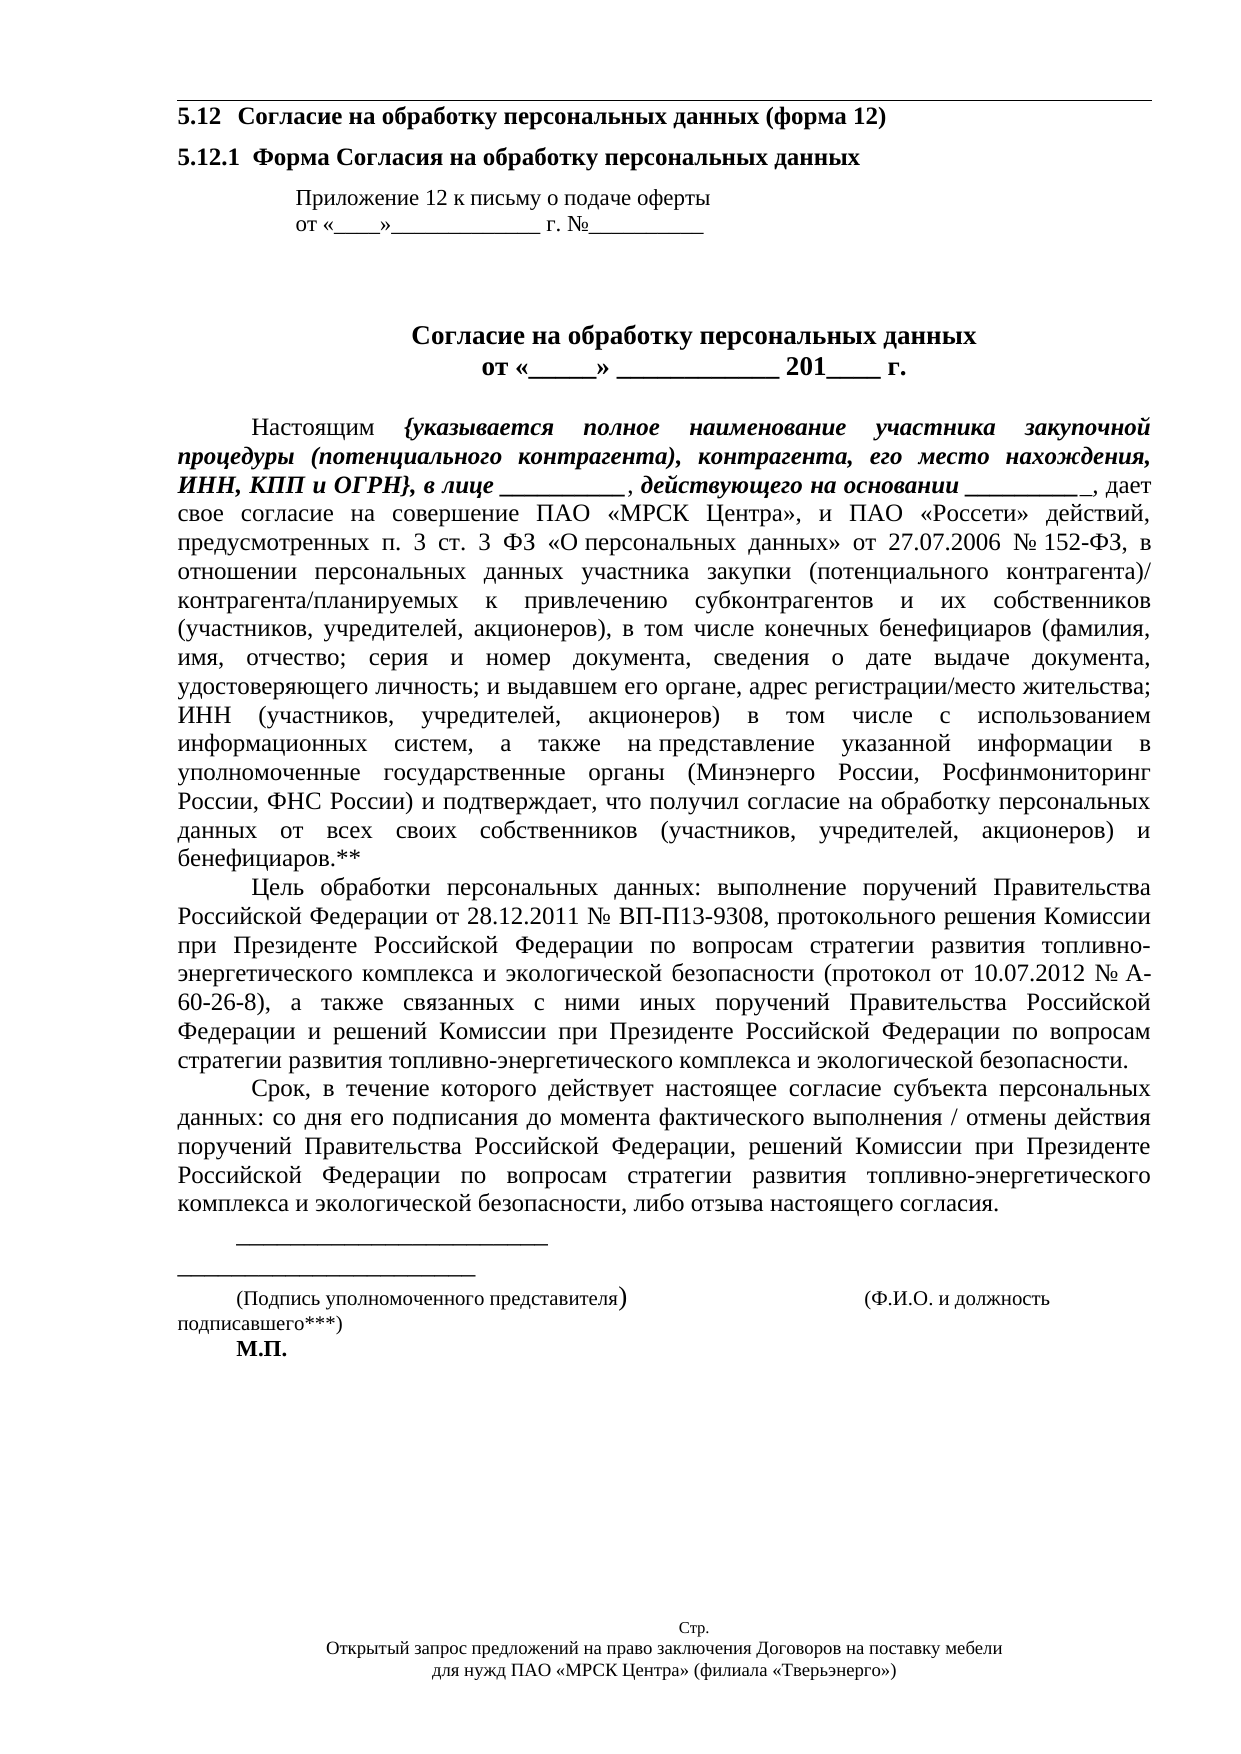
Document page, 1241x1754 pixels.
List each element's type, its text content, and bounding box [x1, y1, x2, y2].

subtitle Согласие на обработку персональных данных (форма 12) [177, 101, 1152, 130]
text М.П. [177, 1335, 1152, 1361]
text Настоящим {указывается полное наименование участника закупочной процедуры (потенциального контрагента), контрагента, его место нахождения, ИНН, КПП и ОГРН}, в лице __________, действующего на основании __________, дает свое согласие на совершение ПАО «МРСК Центра», и ПАО «Россети» действий, предусмотренных п. 3 ст. 3 ФЗ «О персональных данных» от 27.07.2006 № 152-ФЗ, в отношении персональных данных участника закупки (потенциального контрагента)/ контрагента/планируемых к привлечению субконтрагентов и их собственников (участников, учредителей, акционеров), в том числе конечных бенефициаров (фамилия, имя, отчество; серия и номер документа, сведения о дате выдаче документа, удостоверяющего личность; и выдавшем его органе, адрес регистрации/место жительства; ИНН (участников, учредителей, акционеров) в том числе с использованием информационных систем, а также на представление указанной информации в уполномоченные государственные органы (Минэнерго России, Росфинмониторинг России, ФНС России) и подтверждает, что получил согласие на обработку персональных данных от всех своих собственников (участников, учредителей, акционеров) и бенефициаров.** [177, 412, 1152, 872]
text Согласие на обработку персональных данных [177, 319, 1152, 350]
text _______________________ ______________________ [177, 1217, 1152, 1279]
text от «_____» ____________ 201____ г. [177, 350, 1152, 381]
text Срок, в течение которого действует настоящее согласие субъекта персональных данных: со дня его подписания до момента фактического выполнения / отмены действия поручений Правительства Российской Федерации, решений Комиссии при Президенте Российской Федерации по вопросам стратегии развития топливно-энергетического комплекса и экологической безопасности, либо отзыва настоящего согласия. [177, 1073, 1152, 1217]
text Цель обработки персональных данных: выполнение поручений Правительства Российской Федерации от 28.12.2011 № ВП-П13-9308, протокольного решения Комиссии при Президенте Российской Федерации по вопросам стратегии развития топливно-энергетического комплекса и экологической безопасности (протокол от 10.07.2012 № А-60-26-8), а также связанных с ними иных поручений Правительства Российской Федерации и решений Комиссии при Президенте Российской Федерации по вопросам стратегии развития топливно-энергетического комплекса и экологической безопасности. [177, 872, 1152, 1073]
subtitle Форма Согласия на обработку персональных данных [177, 142, 1152, 171]
text Приложение 12 к письму о подаче оферты от «____»_____________ г. №__________ [295, 183, 1152, 236]
text (Подпись уполномоченного представителя) (Ф.И.О. и должность подписавшего***) [177, 1279, 1152, 1335]
